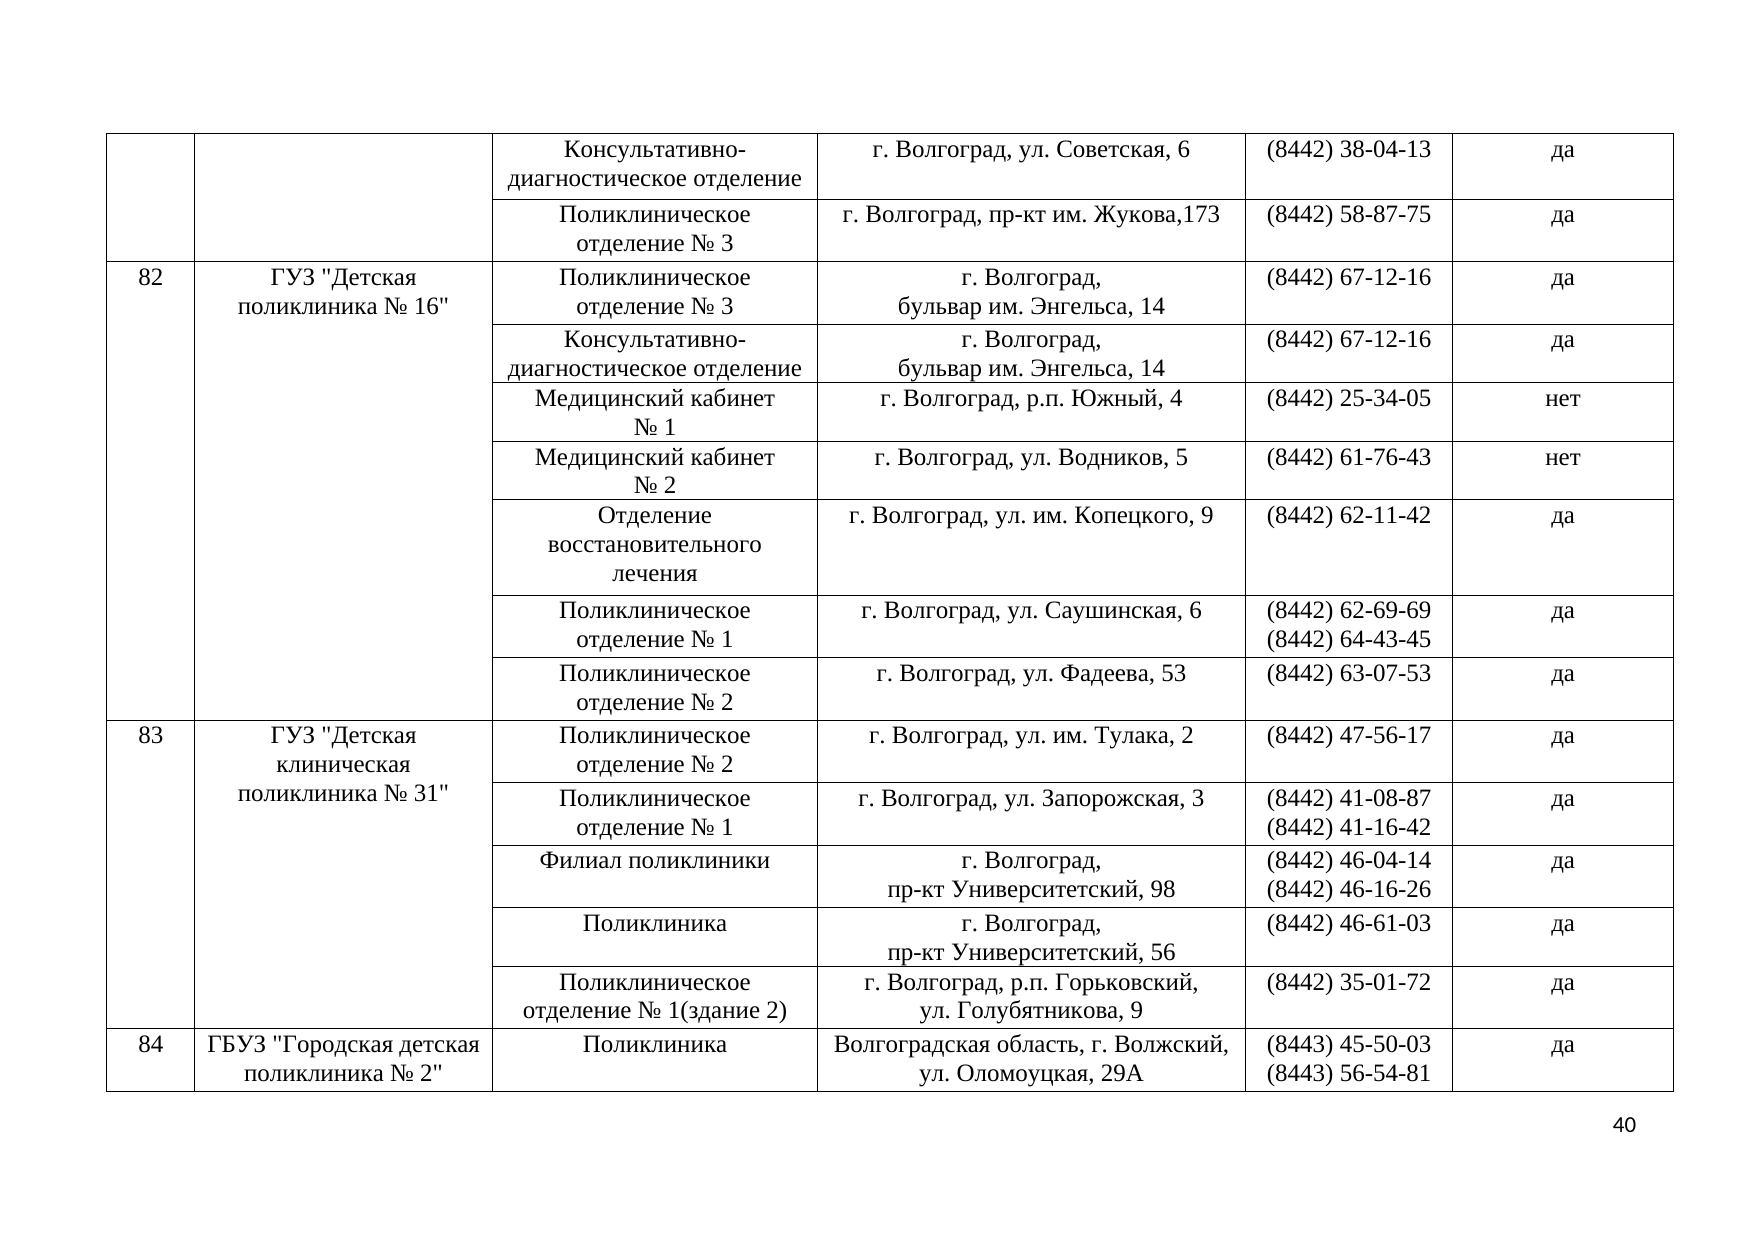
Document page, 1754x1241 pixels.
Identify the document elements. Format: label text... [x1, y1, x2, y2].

table_cell Поликлиника [493, 908, 817, 966]
table_cell да [1453, 262, 1673, 323]
table_cell (8442) 38-04-13 [1246, 134, 1452, 198]
table_cell (8442) 35-01-72 [1246, 967, 1452, 1028]
table_cell Поликлиническое отделение № 3 [493, 262, 817, 323]
table_cell г. Волгоград, пр-кт им. Жукова,173 [818, 200, 1245, 261]
table_cell да [1453, 908, 1673, 966]
table_cell (8442) 63-07-53 [1246, 658, 1452, 719]
table_cell да [1453, 325, 1673, 382]
table_cell (8442) 58-87-75 [1246, 200, 1452, 261]
table_cell нет [1453, 442, 1673, 499]
table_cell 82 [107, 262, 194, 719]
table_cell (8442) 46-04-14 (8442) 46-16-26 [1246, 846, 1452, 907]
table_cell г. Волгоград, ул. Саушинская, 6 [818, 596, 1245, 657]
table_cell (8442) 62-69-69 (8442) 64-43-45 [1246, 596, 1452, 657]
table_cell да [1453, 846, 1673, 907]
table_cell нет [1453, 383, 1673, 441]
table_cell Филиал поликлиники [493, 846, 817, 907]
table_cell Поликлиническое отделение № 3 [493, 200, 817, 261]
table_cell (8442) 67-12-16 [1246, 262, 1452, 323]
table_cell Поликлиника [493, 1029, 817, 1091]
table_cell Медицинский кабинет № 1 [493, 383, 817, 441]
table_cell Волгоградская область, г. Волжский, ул. Оломоуцкая, 29А [818, 1029, 1245, 1091]
table_cell г. Волгоград, ул. Фадеева, 53 [818, 658, 1245, 719]
table_cell Поликлиническое отделение № 1 [493, 596, 817, 657]
table_cell Поликлиническое отделение № 1 [493, 783, 817, 844]
table_cell г. Волгоград, ул. им. Тулака, 2 [818, 721, 1245, 782]
table_cell Поликлиническое отделение № 2 [493, 658, 817, 719]
table_cell да [1453, 596, 1673, 657]
table_cell 83 [107, 721, 194, 1028]
table_cell да [1453, 500, 1673, 594]
table_cell (8442) 67-12-16 [1246, 325, 1452, 382]
table_cell Консультативно-диагностическое отделение [493, 325, 817, 382]
table_cell ГБУЗ "Городская детская поликлиника № 2" [195, 1029, 492, 1091]
table_cell ГУЗ "Детская поликлиника № 16" [195, 262, 492, 719]
table_cell Поликлиническое отделение № 2 [493, 721, 817, 782]
table_cell г. Волгоград, ул. Запорожская, 3 [818, 783, 1245, 844]
table_cell Медицинский кабинет № 2 [493, 442, 817, 499]
table_cell да [1453, 967, 1673, 1028]
table_cell да [1453, 134, 1673, 198]
table_cell г. Волгоград, р.п. Южный, 4 [818, 383, 1245, 441]
table_cell г. Волгоград, ул. Водников, 5 [818, 442, 1245, 499]
table_cell Консультативно-диагностическое отделение [493, 134, 817, 198]
table_cell (8442) 25-34-05 [1246, 383, 1452, 441]
table_cell г. Волгоград, пр-кт Университетский, 56 [818, 908, 1245, 966]
table_cell Отделение восстановительного лечения [493, 500, 817, 594]
table_cell да [1453, 658, 1673, 719]
table_cell да [1453, 200, 1673, 261]
table_cell (8442) 61-76-43 [1246, 442, 1452, 499]
table_cell (8442) 41-08-87 (8442) 41-16-42 [1246, 783, 1452, 844]
table_cell г. Волгоград, ул. им. Копецкого, 9 [818, 500, 1245, 594]
table_cell г. Волгоград, пр-кт Университетский, 98 [818, 846, 1245, 907]
table_cell 84 [107, 1029, 194, 1091]
table_cell да [1453, 1029, 1673, 1091]
table_cell (8442) 62-11-42 [1246, 500, 1452, 594]
table_cell да [1453, 783, 1673, 844]
table_cell (8442) 46-61-03 [1246, 908, 1452, 966]
table_cell г. Волгоград, ул. Советская, 6 [818, 134, 1245, 198]
table_cell да [1453, 721, 1673, 782]
table_cell г. Волгоград, р.п. Горьковский, ул. Голубятникова, 9 [818, 967, 1245, 1028]
table_cell (8443) 45-50-03 (8443) 56-54-81 [1246, 1029, 1452, 1091]
table_cell (8442) 47-56-17 [1246, 721, 1452, 782]
table_cell Поликлиническое отделение № 1(здание 2) [493, 967, 817, 1028]
table_cell г. Волгоград, бульвар им. Энгельса, 14 [818, 325, 1245, 382]
table_cell г. Волгоград, бульвар им. Энгельса, 14 [818, 262, 1245, 323]
table_cell ГУЗ "Детская клиническая поликлиника № 31" [195, 721, 492, 1028]
